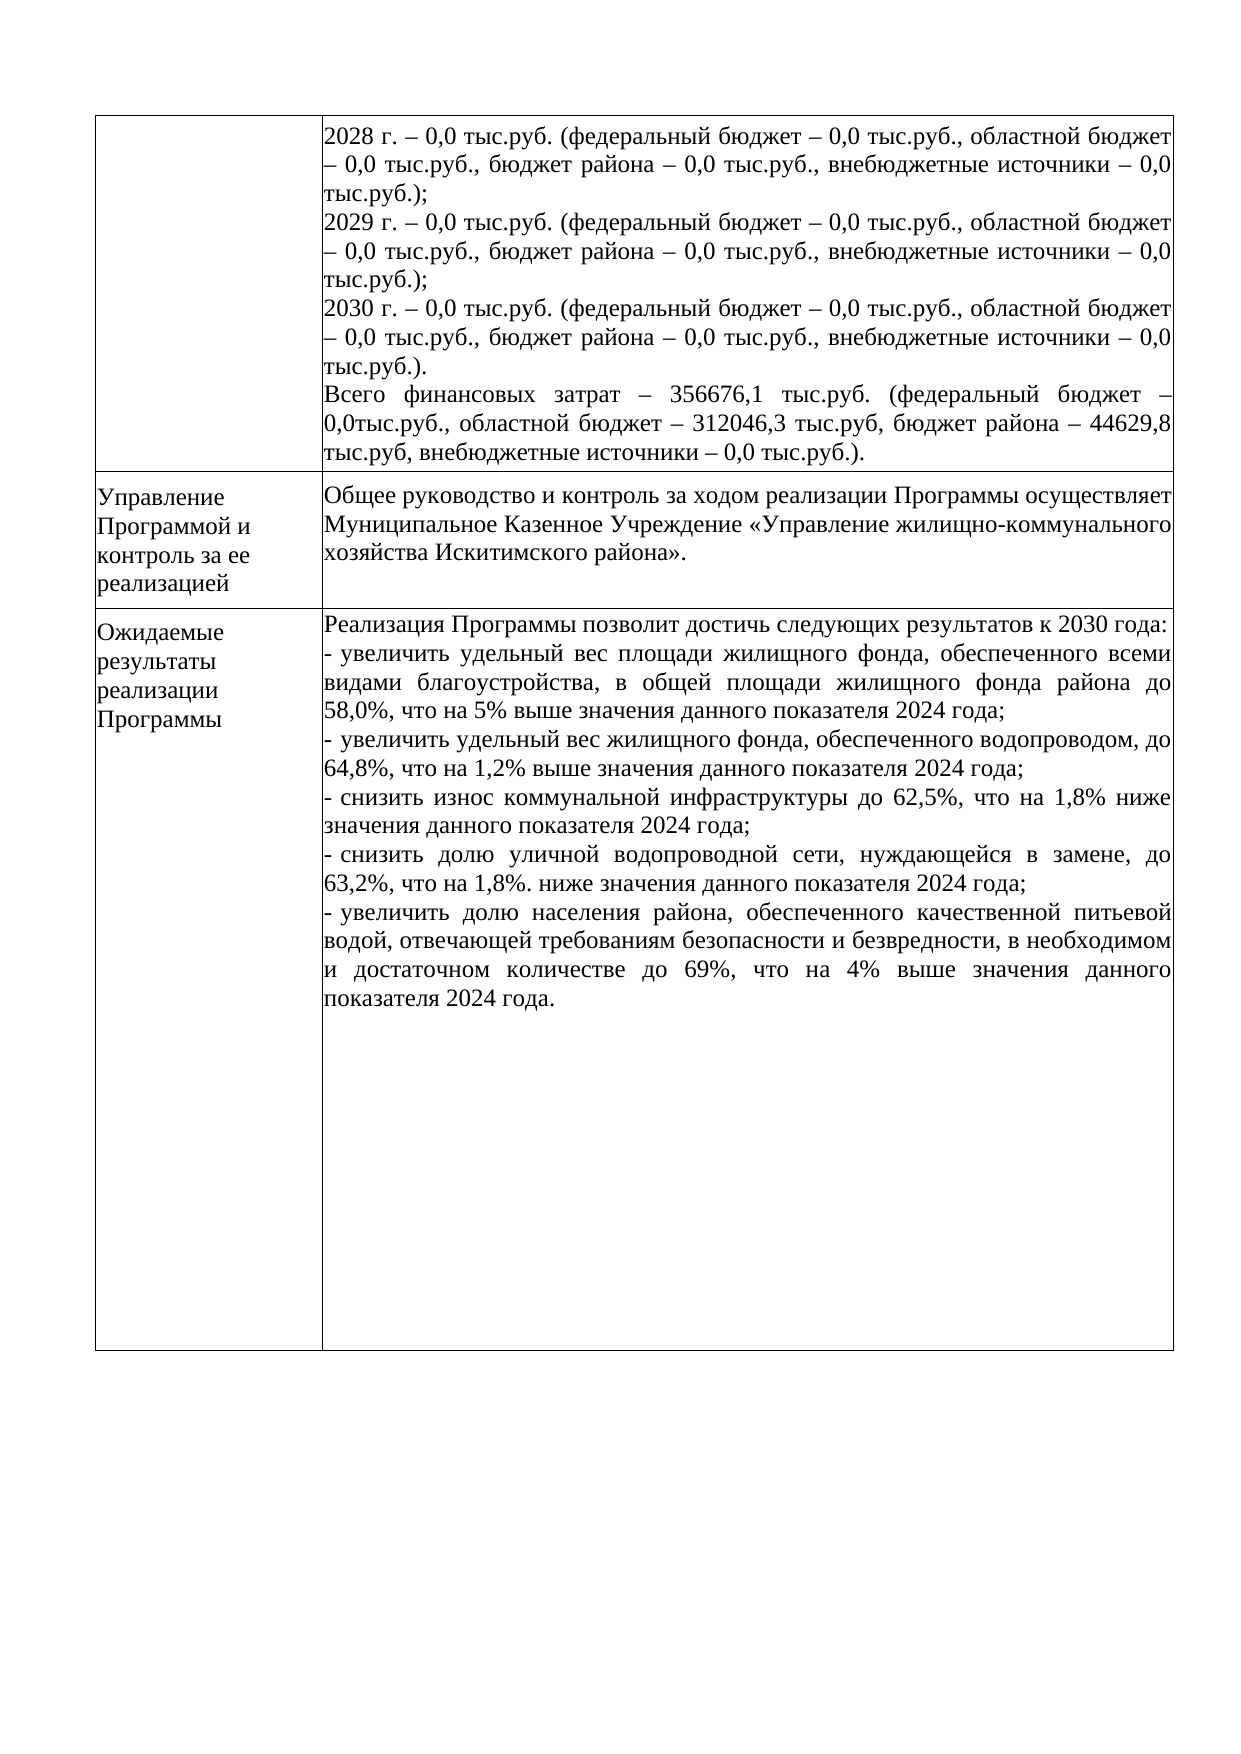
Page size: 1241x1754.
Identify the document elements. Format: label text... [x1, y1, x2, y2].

table_cell Управление Программой и контроль за ее реализацией [96, 472, 322, 608]
table_cell Общее руководство и контроль за ходом реализации Программы осуществляет Муниципальное Казенное Учреждение «Управление жилищно-коммунального хозяйства Искитимского района». [323, 472, 1173, 608]
table_header [96, 116, 322, 471]
table_cell Ожидаемые результаты реализации Программы [96, 609, 322, 1350]
table_header 2028 г. – 0,0 тыс.руб. (федеральный бюджет – 0,0 тыс.руб., областной бюджет – 0,0 тыс.руб., бюджет района – 0,0 тыс.руб., внебюджетные источники – 0,0 тыс.руб.); 2029 г. – 0,0 тыс.руб. (федеральный бюджет – 0,0 тыс.руб., областной бюджет – 0,0 тыс.руб., бюджет района – 0,0 тыс.руб., внебюджетные источники – 0,0 тыс.руб.); 2030 г. – 0,0 тыс.руб. (федеральный бюджет – 0,0 тыс.руб., областной бюджет – 0,0 тыс.руб., бюджет района – 0,0 тыс.руб., внебюджетные источники – 0,0 тыс.руб.). Всего финансовых затрат – 356676,1 тыс.руб. (федеральный бюджет – 0,0тыс.руб., областной бюджет – 312046,3 тыс.руб, бюджет района – 44629,8 тыс.руб, внебюджетные источники – 0,0 тыс.руб.). [323, 116, 1173, 471]
table_cell Реализация Программы позволит достичь следующих результатов к 2030 года: увеличить удельный вес площади жилищного фонда, обеспеченного всеми видами благоустройства, в общей площади жилищного фонда района до 58,0%, что на 5% выше значения данного показателя 2024 года; увеличить удельный вес жилищного фонда, обеспеченного водопроводом, до 64,8%, что на 1,2% выше значения данного показателя 2024 года; снизить износ коммунальной инфраструктуры до 62,5%, что на 1,8% ниже значения данного показателя 2024 года; снизить долю уличной водопроводной сети, нуждающейся в замене, до 63,2%, что на 1,8%. ниже значения данного показателя 2024 года; увеличить долю населения района, обеспеченного качественной питьевой водой, отвечающей требованиям безопасности и безвредности, в необходимом и достаточном количестве до 69%, что на 4% выше значения данного показателя 2024 года. [323, 609, 1173, 1350]
